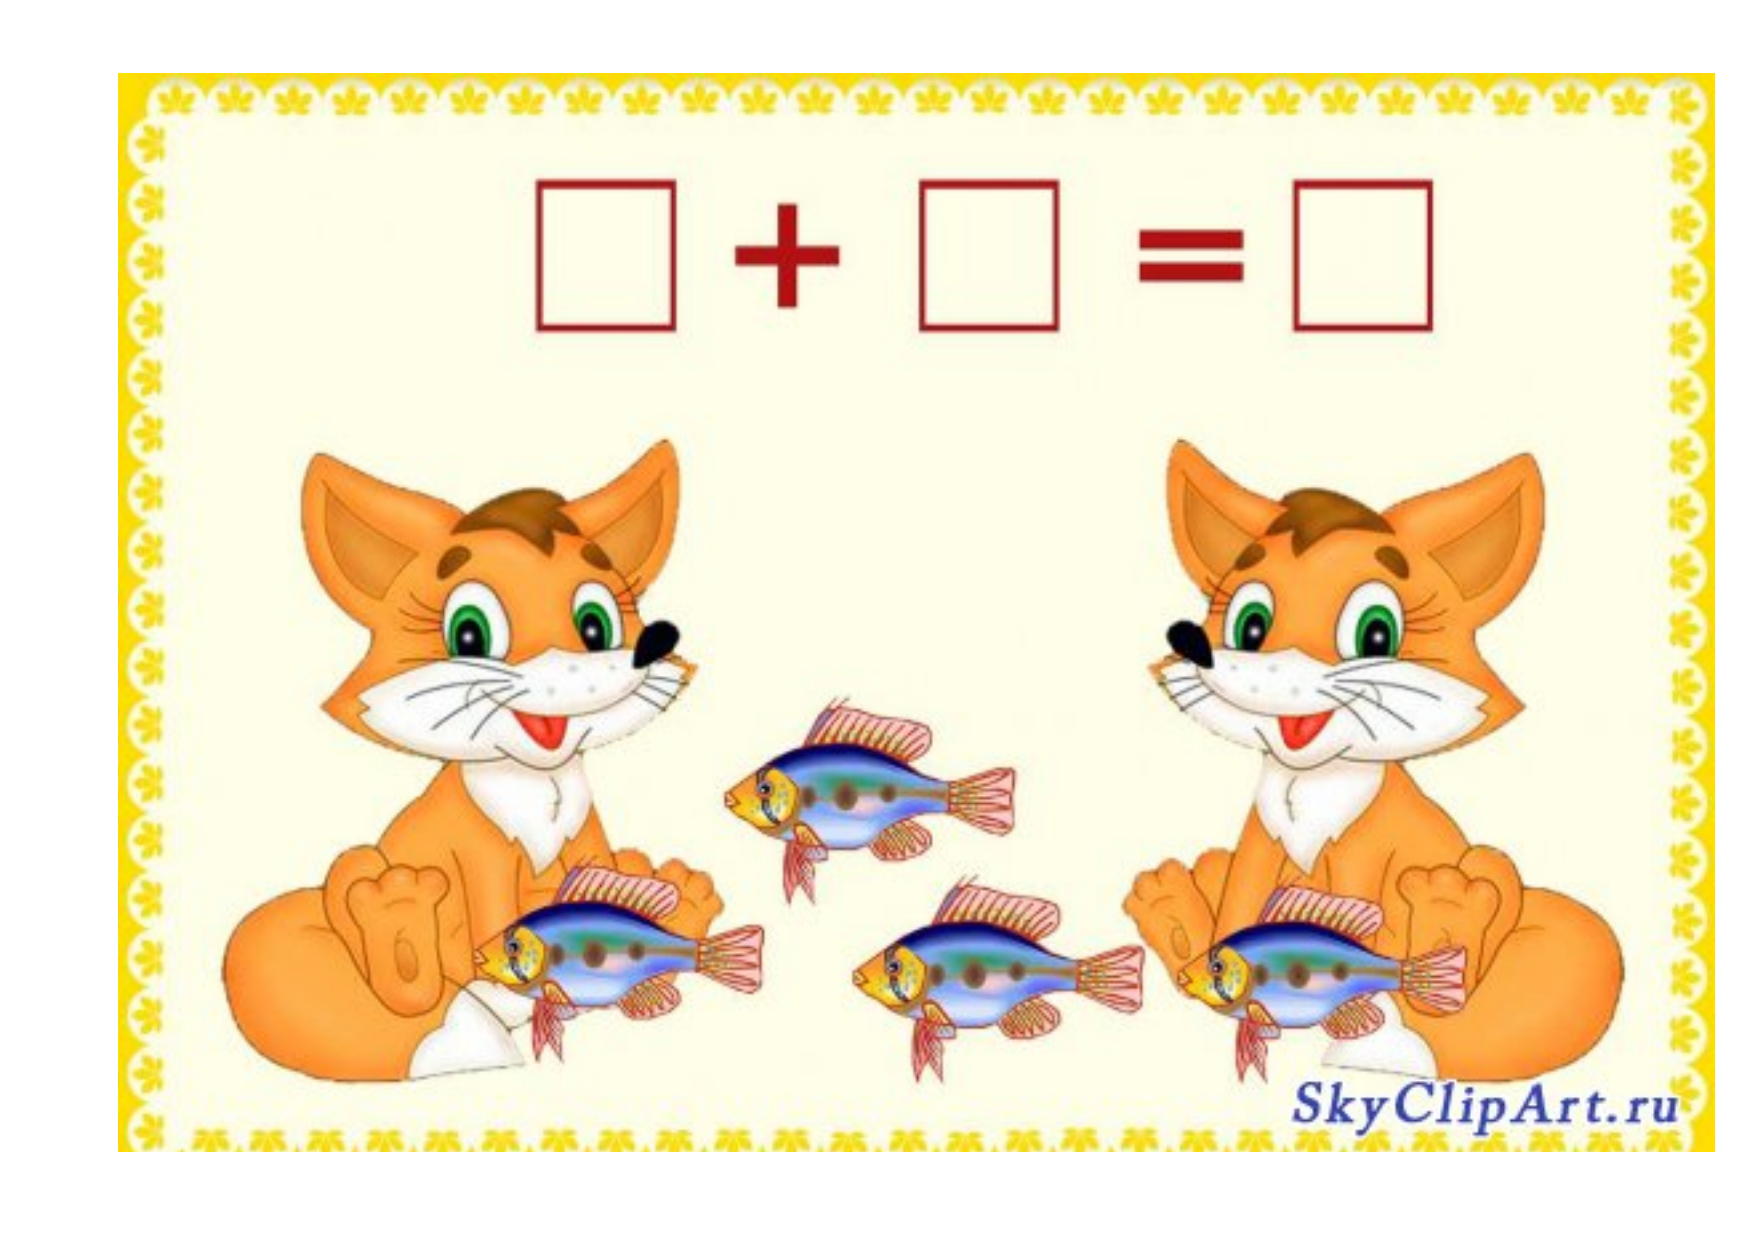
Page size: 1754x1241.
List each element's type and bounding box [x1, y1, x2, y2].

picture [118, 73, 1716, 1152]
